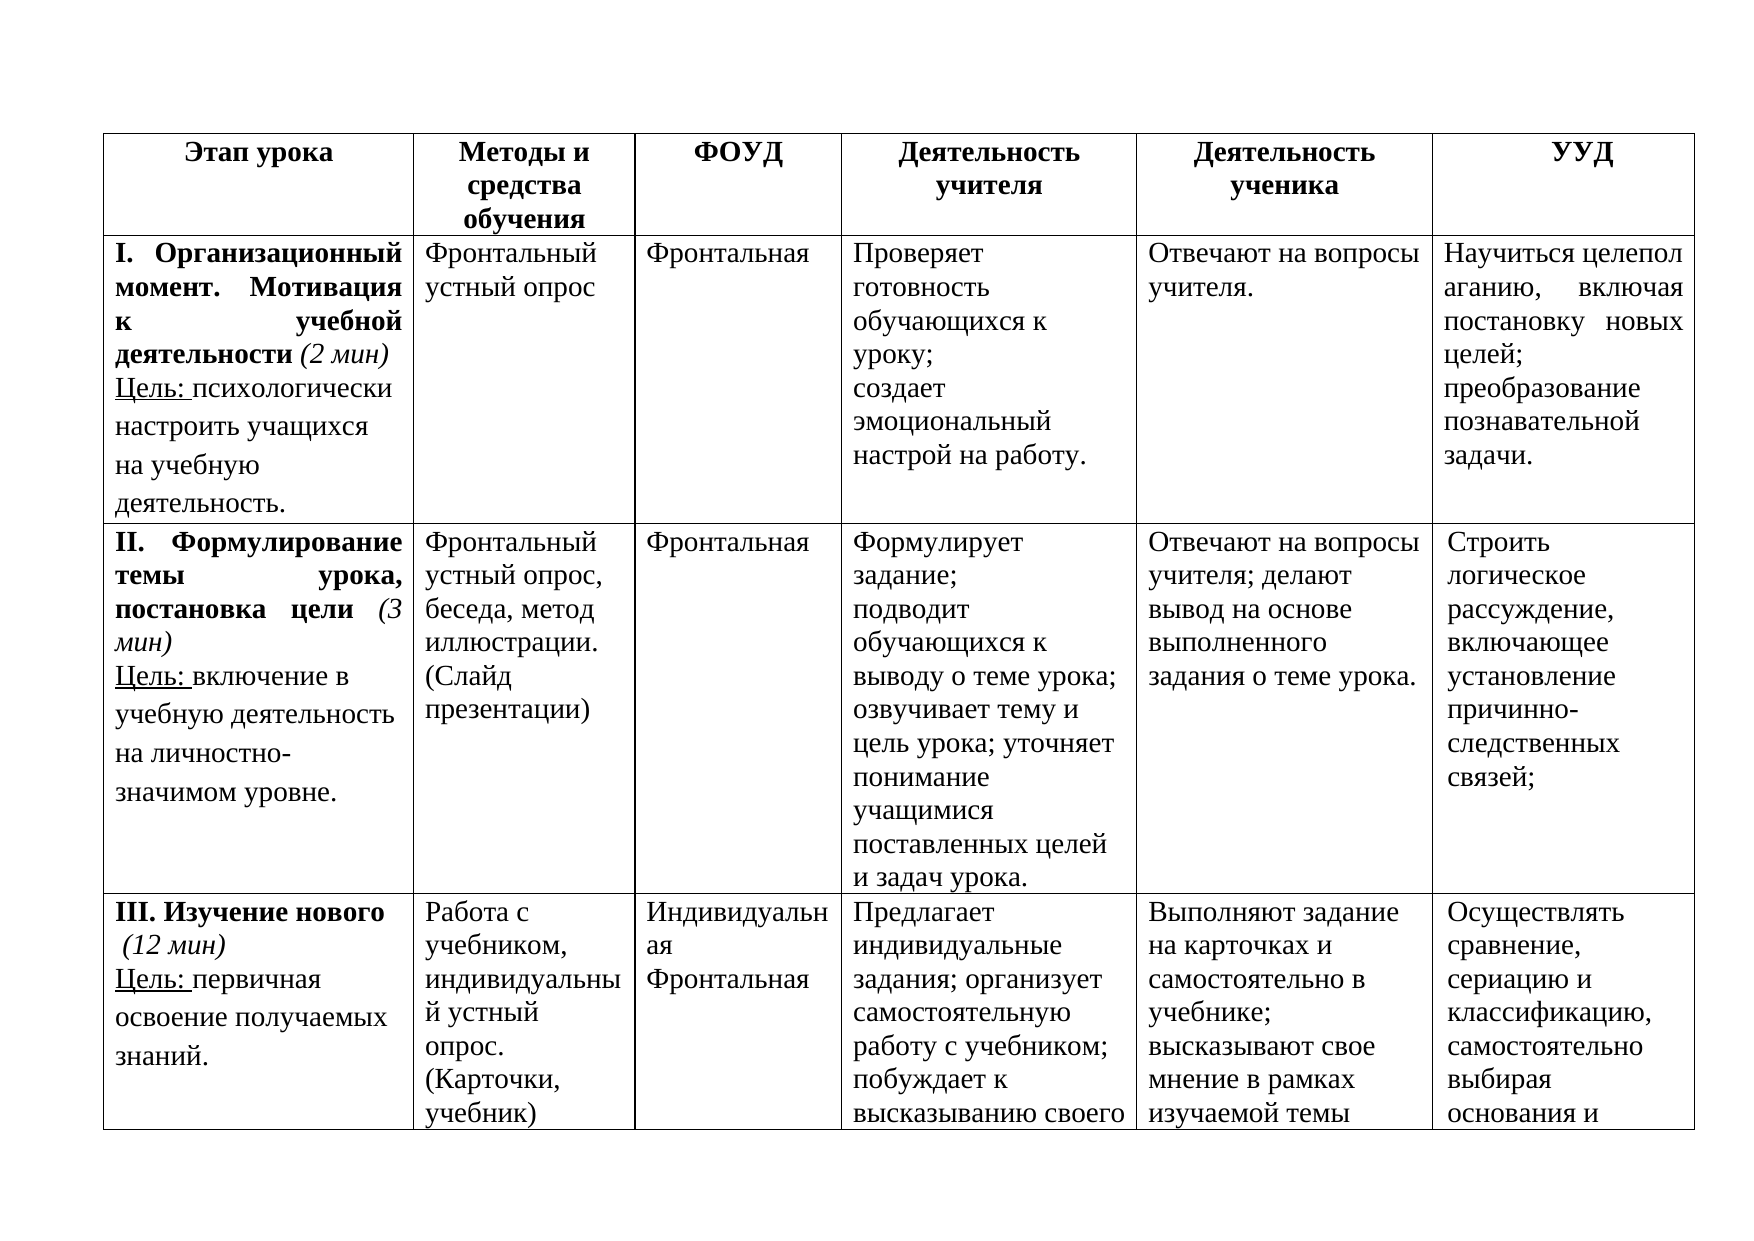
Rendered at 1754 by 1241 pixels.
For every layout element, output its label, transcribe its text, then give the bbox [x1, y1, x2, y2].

table_cell Научиться целеполаганию, включая постановку новых целей; преобразование познавательной задачи. [1433, 236, 1694, 523]
table_cell Формулирует задание; подводит обучающихся к выводу о теме урока; озвучивает тему и цель урока; уточняет понимание учащимися поставленных целей и задач урока. [842, 524, 1136, 893]
table_cell Фронтальный устный опрос, беседа, метод иллюстрации. (Слайд презентации) [414, 524, 634, 893]
table_cell Фронтальный устный опрос [414, 236, 634, 523]
table_cell Строить логическое рассуждение, включающее установление причинно-следственных связей; [1433, 524, 1694, 893]
table_cell II. Формулирование темы урока, постановка цели (3 мин) Цель: включение в учебную деятельность на личностно-значимом уровне. [104, 524, 413, 893]
table_header Методы и средства обучения [414, 134, 634, 234]
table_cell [636, 894, 841, 1129]
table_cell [1137, 894, 1432, 1129]
table_header ФОУД [636, 134, 841, 234]
table_cell Проверяет готовность обучающихся к уроку; создает эмоциональный настрой на работу. [842, 236, 1136, 523]
table_header Этап урока [104, 134, 413, 234]
table_cell I. Организационный момент. Мотивация к учебной деятельности (2 мин) Цель: психологически настроить учащихся на учебную деятельность. [104, 236, 413, 523]
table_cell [1433, 894, 1694, 1129]
table_cell Отвечают на вопросы учителя. [1137, 236, 1432, 523]
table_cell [414, 894, 634, 1129]
table_header Деятельность ученика [1137, 134, 1432, 234]
table_header УУД [1433, 134, 1694, 234]
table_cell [842, 894, 1136, 1129]
table_cell Фронтальная [636, 524, 841, 893]
table_header Деятельность учителя [842, 134, 1136, 234]
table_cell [104, 894, 413, 1129]
table_cell Отвечают на вопросы учителя; делают вывод на основе выполненного задания о теме урока. [1137, 524, 1432, 893]
table_cell Фронтальная [636, 236, 841, 523]
